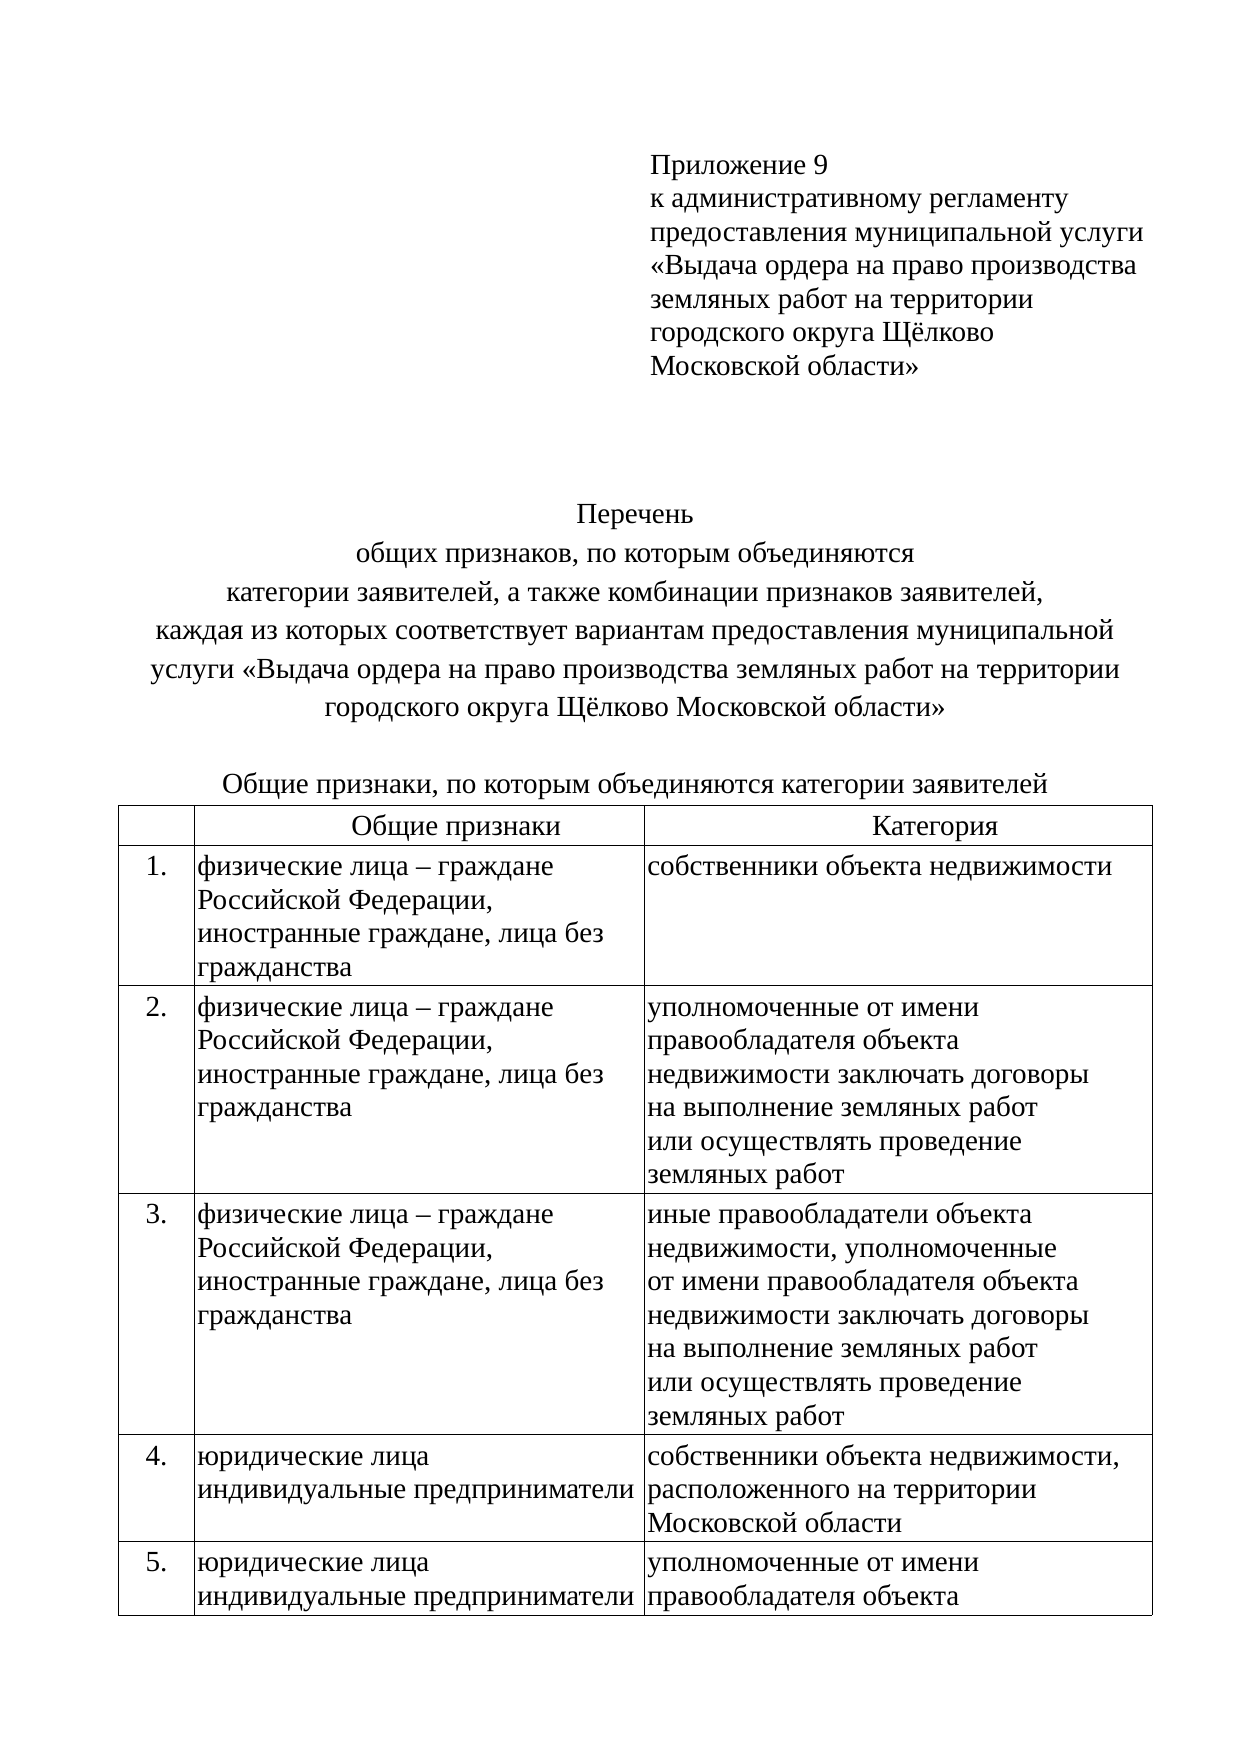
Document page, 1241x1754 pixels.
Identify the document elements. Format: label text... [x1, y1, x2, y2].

table_cell 5. [119, 1542, 194, 1614]
text Общие признаки, по которым объединяются категории заявителей [118, 766, 1152, 800]
table_cell 1. [119, 846, 194, 985]
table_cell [195, 1542, 644, 1614]
text «Выдача ордера на право производства [118, 247, 1152, 281]
text предоставления муниципальной услуги [118, 214, 1152, 247]
table_cell физические лица – граждане Российской Федерации, иностранные граждане, лица без гражданства [195, 986, 644, 1193]
text земляных работ на территории [118, 281, 1152, 314]
table_cell 3. [119, 1194, 194, 1434]
text городского округа Щёлково [118, 314, 1152, 348]
text к административному регламенту [118, 180, 1152, 214]
table_cell физические лица – граждане Российской Федерации, иностранные граждане, лица без гражданства [195, 846, 644, 985]
table_header [119, 806, 194, 845]
table_header Общие признаки [195, 806, 644, 845]
table_cell 2. [119, 986, 194, 1193]
table_cell собственники объекта недвижимости [645, 846, 1152, 985]
text Московской области» [118, 348, 1152, 382]
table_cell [645, 1542, 1152, 1614]
table_header Категория [645, 806, 1152, 845]
table_cell физические лица – граждане Российской Федерации, иностранные граждане, лица без гражданства [195, 1194, 644, 1434]
table_cell уполномоченные от имени правообладателя объекта недвижимости заключать договоры на выполнение земляных работ или осуществлять проведение земляных работ [645, 986, 1152, 1193]
table_cell иные правообладатели объекта недвижимости, уполномоченные от имени правообладателя объекта недвижимости заключать договоры на выполнение земляных работ или осуществлять проведение земляных работ [645, 1194, 1152, 1434]
table_cell 4. [119, 1435, 194, 1541]
table_cell собственники объекта недвижимости, расположенного на территории Московской области [645, 1435, 1152, 1541]
table_cell юридические лица индивидуальные предприниматели [195, 1435, 644, 1541]
text Перечень общих признаков, по которым объединяются категории заявителей, а также комбинации признаков заявителей, каждая из которых соответствует вариантам предоставления муниципальной услуги «Выдача ордера на право производства земляных работ на территории городского округа Щёлково Московской области» [118, 497, 1152, 723]
text Приложение 9 [118, 147, 1152, 180]
